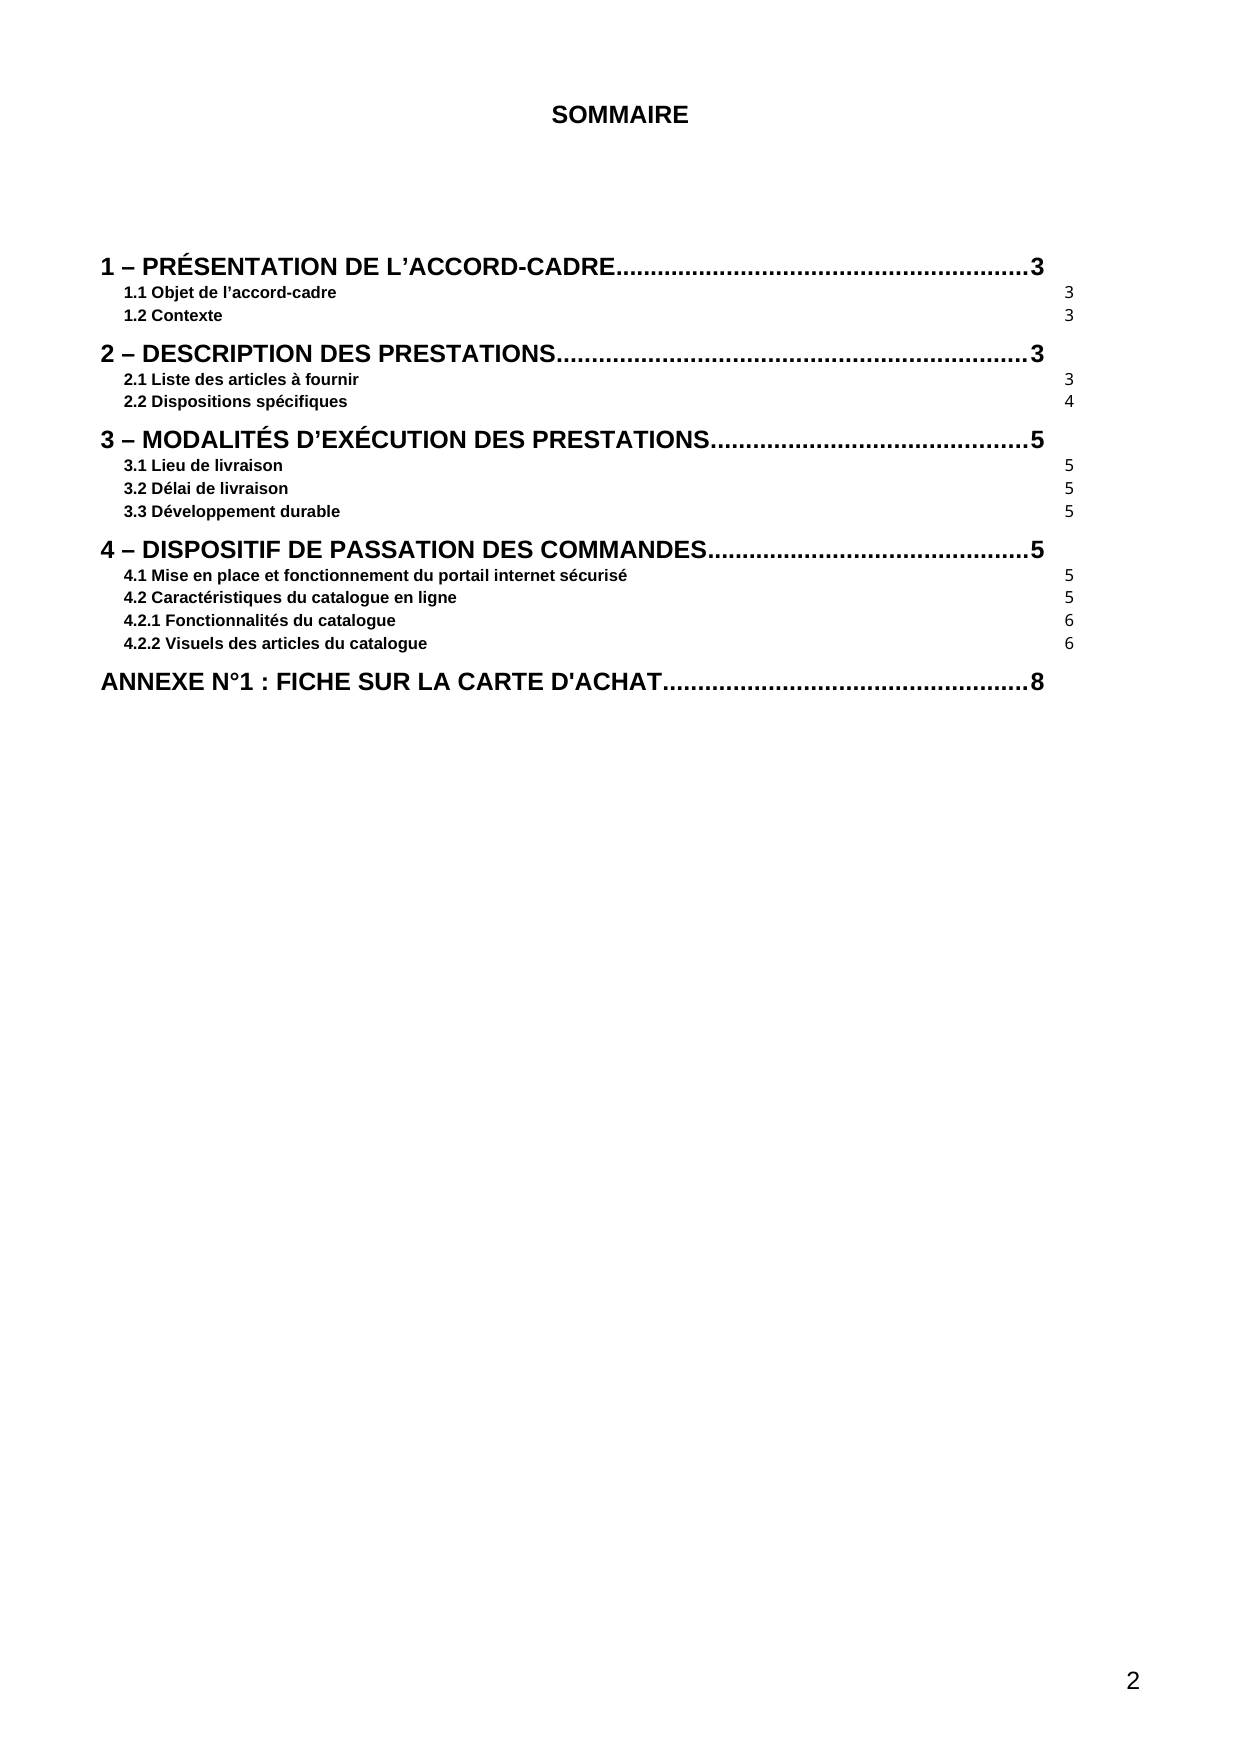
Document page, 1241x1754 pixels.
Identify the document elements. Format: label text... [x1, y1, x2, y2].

text 4.2.2 Visuels des articles du catalogue 6 [123, 631, 1140, 654]
text 3.1 Lieu de livraison 5 [123, 454, 1140, 477]
text ANNEXE N°1 : FICHE SUR LA CARTE D'ACHAT 8 [100, 667, 1140, 695]
text 3 – MODALITÉS D’EXÉCUTION DES PRESTATIONS 5 [100, 425, 1140, 454]
text 3.2 Délai de livraison 5 [123, 477, 1140, 499]
text 1.1 Objet de l’accord-cadre 3 [123, 281, 1140, 303]
text 4.2.1 Fonctionnalités du catalogue 6 [123, 609, 1140, 631]
text 2.1 Liste des articles à fournir 3 [123, 367, 1140, 390]
text 2 – DESCRIPTION DES PRESTATIONS 3 [100, 338, 1140, 367]
text SOMMAIRE [100, 100, 1140, 129]
text 3.3 Développement durable 5 [123, 499, 1140, 522]
text 2.2 Dispositions spécifiques 4 [123, 390, 1140, 413]
text 4 – DISPOSITIF DE PASSATION DES COMMANDES 5 [100, 534, 1140, 563]
text 4.2 Caractéristiques du catalogue en ligne 5 [123, 586, 1140, 609]
text 4.1 Mise en place et fonctionnement du portail internet sécurisé 5 [123, 563, 1140, 586]
text 1.2 Contexte 3 [123, 303, 1140, 326]
text 1 – PRÉSENTATION DE L’ACCORD-CADRE 3 [100, 252, 1140, 281]
